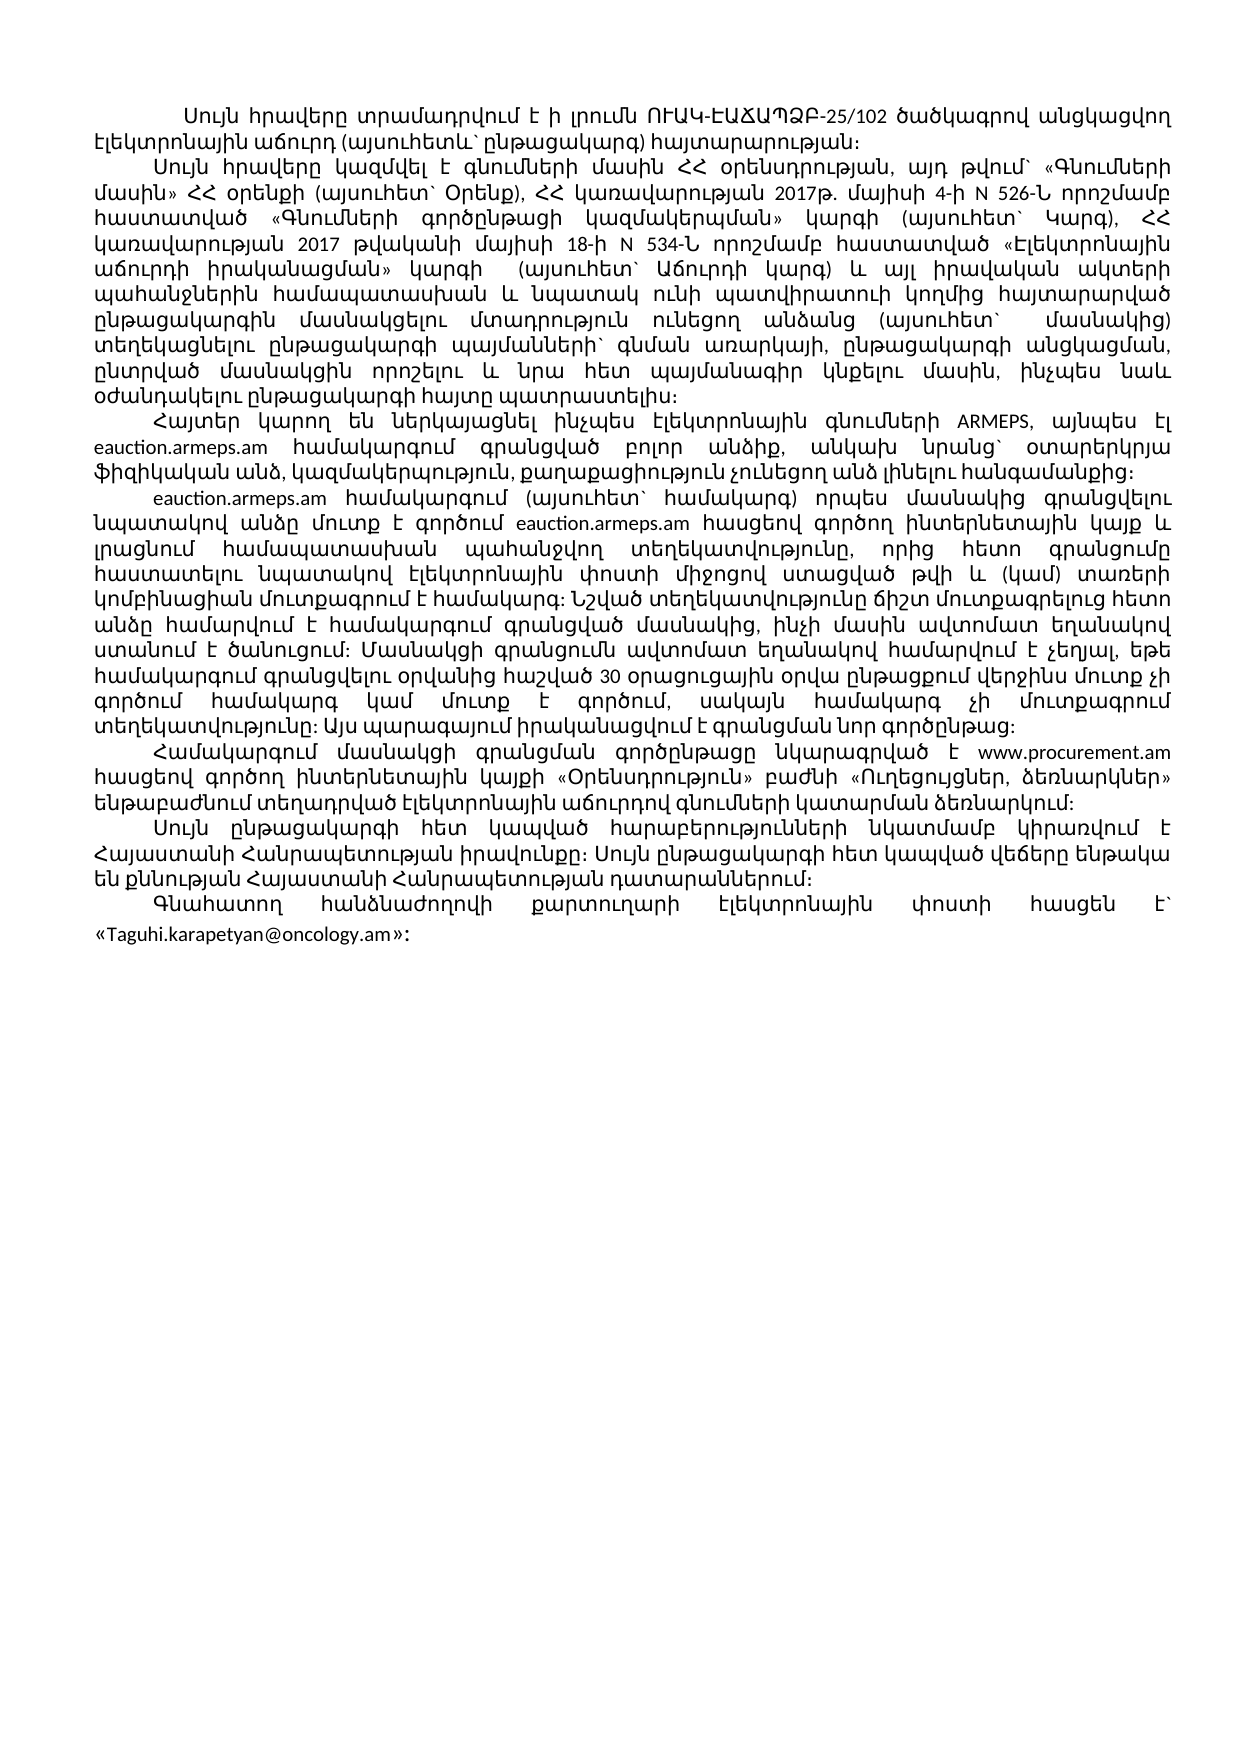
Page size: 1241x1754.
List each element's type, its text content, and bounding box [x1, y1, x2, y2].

text Համակարգում մասնակցի գրանցման գործընթացը նկարագրված է www.procurement.am հասցեով գործող ինտերնետային կայքի «Օրենսդրություն» բաժնի «Ուղեցույցներ, ձեռնարկներ» ենթաբաժնում տեղադրված էլեկտրոնային աճուրդով գնումների կատարման ձեռնարկում: [94, 739, 1171, 815]
text Հայտեր կարող են ներկայացնել ինչպես էլեկտրոնային գնումների ARMEPS, այնպես էլ eauction.armeps.am համակարգում գրանցված բոլոր անձիք, անկախ նրանց` օտարերկրյա ֆիզիկական անձ, կազմակերպություն, քաղաքացիություն չունեցող անձ լինելու հանգամանքից։ [94, 409, 1171, 485]
text Սույն հրավերը տրամադրվում է ի լրումն ՈՒԱԿ-ԷԱՃԱՊՁԲ-25/102 ծածկագրով անցկացվող էլեկտրոնային աճուրդ (այսուհետև` ընթացակարգ) հայտարարության։ [94, 104, 1171, 154]
text Գնահատող հանձնաժողովի քարտուղարի էլեկտրոնային փոստի հասցեն է` «Taguhi.karapetyan@oncology.am»: [94, 892, 1171, 948]
text Սույն հրավերը կազմվել է գնումների մասին ՀՀ օրենսդրության, այդ թվում` «Գնումների մասին» ՀՀ օրենքի (այսուհետ` Օրենք), ՀՀ կառավարության 2017թ. մայիսի 4-ի N 526-Ն որոշմամբ հաստատված «Գնումների գործընթացի կազմակերպման» կարգի (այսուհետ` Կարգ), ՀՀ կառավարության 2017 թվականի մայիսի 18-ի N 534-Ն որոշմամբ հաստատված «Էլեկտրոնային աճուրդի իրականացման» կարգի (այսուհետ` Աճուրդի կարգ) և այլ իրավական ակտերի պահանջներին համապատասխան և նպատակ ունի պատվիրատուի կողմից հայտարարված ընթացակարգին մասնակցելու մտադրություն ունեցող անձանց (այսուհետ` մասնակից) տեղեկացնելու ընթացակարգի պայմանների` գնման առարկայի, ընթացակարգի անցկացման, ընտրված մասնակցին որոշելու և նրա հետ պայմանագիր կնքելու մասին, ինչպես նաև օժանդակելու ընթացակարգի հայտը պատրաստելիս։ [94, 154, 1171, 409]
text eauction.armeps.am համակարգում (այսուհետ` համակարգ) որպես մասնակից գրանցվելու նպատակով անձը մուտք է գործում eauction.armeps.am հասցեով գործող ինտերնետային կայք և լրացնում համապատասխան պահանջվող տեղեկատվությունը, որից հետո գրանցումը հաստատելու նպատակով էլեկտրոնային փոստի միջոցով ստացված թվի և (կամ) տառերի կոմբինացիան մուտքագրում է համակարգ: Նշված տեղեկատվությունը ճիշտ մուտքագրելուց հետո անձը համարվում է համակարգում գրանցված մասնակից, ինչի մասին ավտոմատ եղանակով ստանում է ծանուցում: Մասնակցի գրանցումն ավտոմատ եղանակով համարվում է չեղյալ, եթե համակարգում գրանցվելու օրվանից հաշված 30 օրացուցային օրվա ընթացքում վերջինս մուտք չի գործում համակարգ կամ մուտք է գործում, սակայն համակարգ չի մուտքագրում տեղեկատվությունը: Այս պարագայում իրականացվում է գրանցման նոր գործընթաց: [94, 485, 1171, 739]
text Սույն ընթացակարգի հետ կապված հարաբերությունների նկատմամբ կիրառվում է Հայաստանի Հանրապետության իրավունքը։ Սույն ընթացակարգի հետ կապված վեճերը ենթակա են քննության Հայաստանի Հանրապետության դատարաններում։ [94, 815, 1171, 892]
